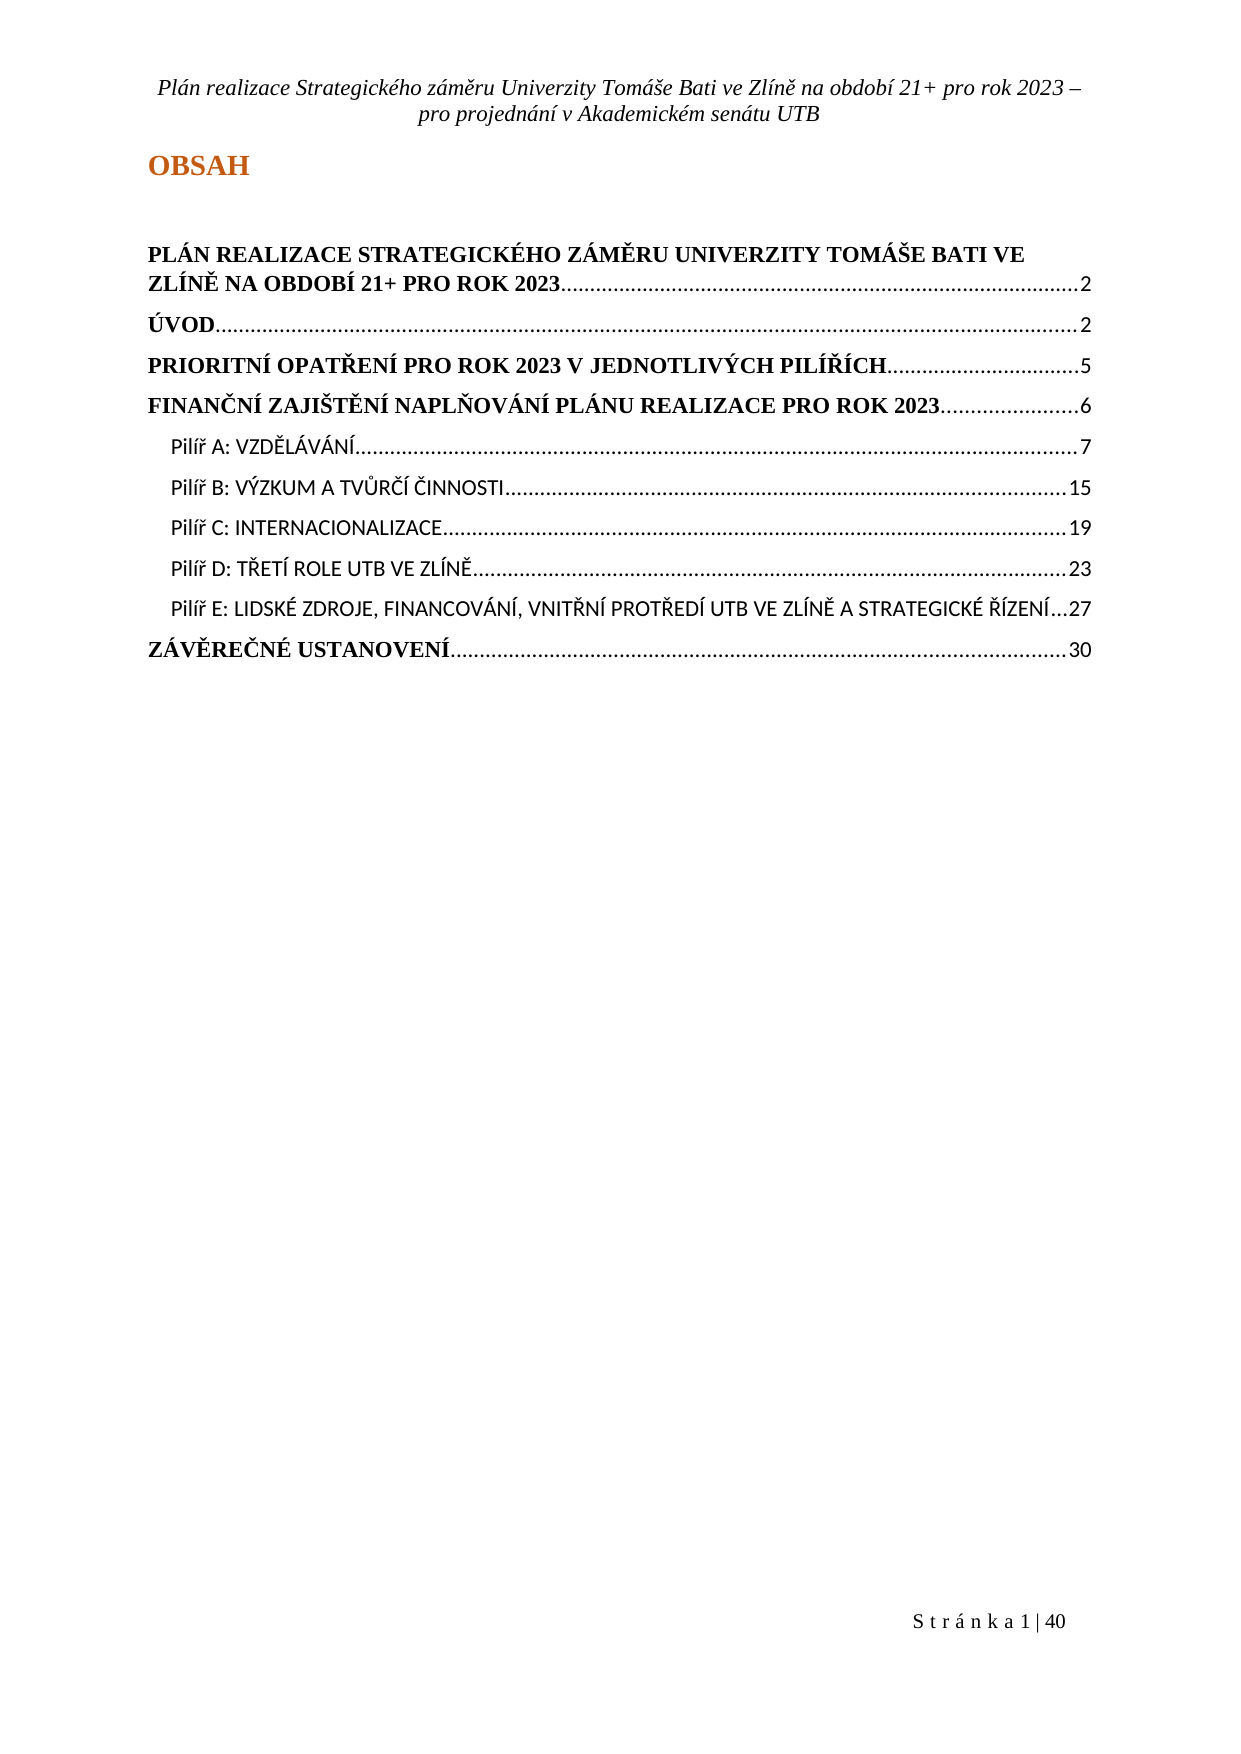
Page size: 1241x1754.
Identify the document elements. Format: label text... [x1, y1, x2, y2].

text PRIORITNÍ OPATŘENÍ PRO ROK 2023 V JEDNOTLIVÝCH PILÍŘÍCH 5 [148, 351, 1092, 379]
text PLÁN REALIZACE STRATEGICKÉHO ZÁMĚRU UNIVERZITY TOMÁŠE BATI VE ZLÍNĚ NA OBDOBÍ 21+ PRO ROK 2023 2 [148, 241, 1092, 298]
text ÚVOD 2 [148, 310, 1092, 338]
text Pilíř D: TŘETÍ ROLE UTB VE ZLÍNĚ 23 [171, 554, 1092, 582]
text Pilíř C: INTERNACIONALIZACE 19 [171, 513, 1092, 541]
text Pilíř B: VÝZKUM A TVŮRČÍ ČINNOSTI 15 [171, 473, 1092, 501]
text Pilíř A: VZDĚLÁVÁNÍ 7 [171, 432, 1092, 460]
text OBSAH [148, 148, 1092, 181]
text Pilíř E: LIDSKÉ ZDROJE, FINANCOVÁNÍ, VNITŘNÍ PROTŘEDÍ UTB VE ZLÍNĚ A STRATEGICKÉ ŘÍZENÍ 27 [171, 594, 1092, 623]
text FINANČNÍ ZAJIŠTĚNÍ NAPLŇOVÁNÍ PLÁNU REALIZACE PRO ROK 2023 6 [148, 391, 1092, 419]
text ZÁVĚREČNÉ USTANOVENÍ 30 [148, 635, 1092, 663]
